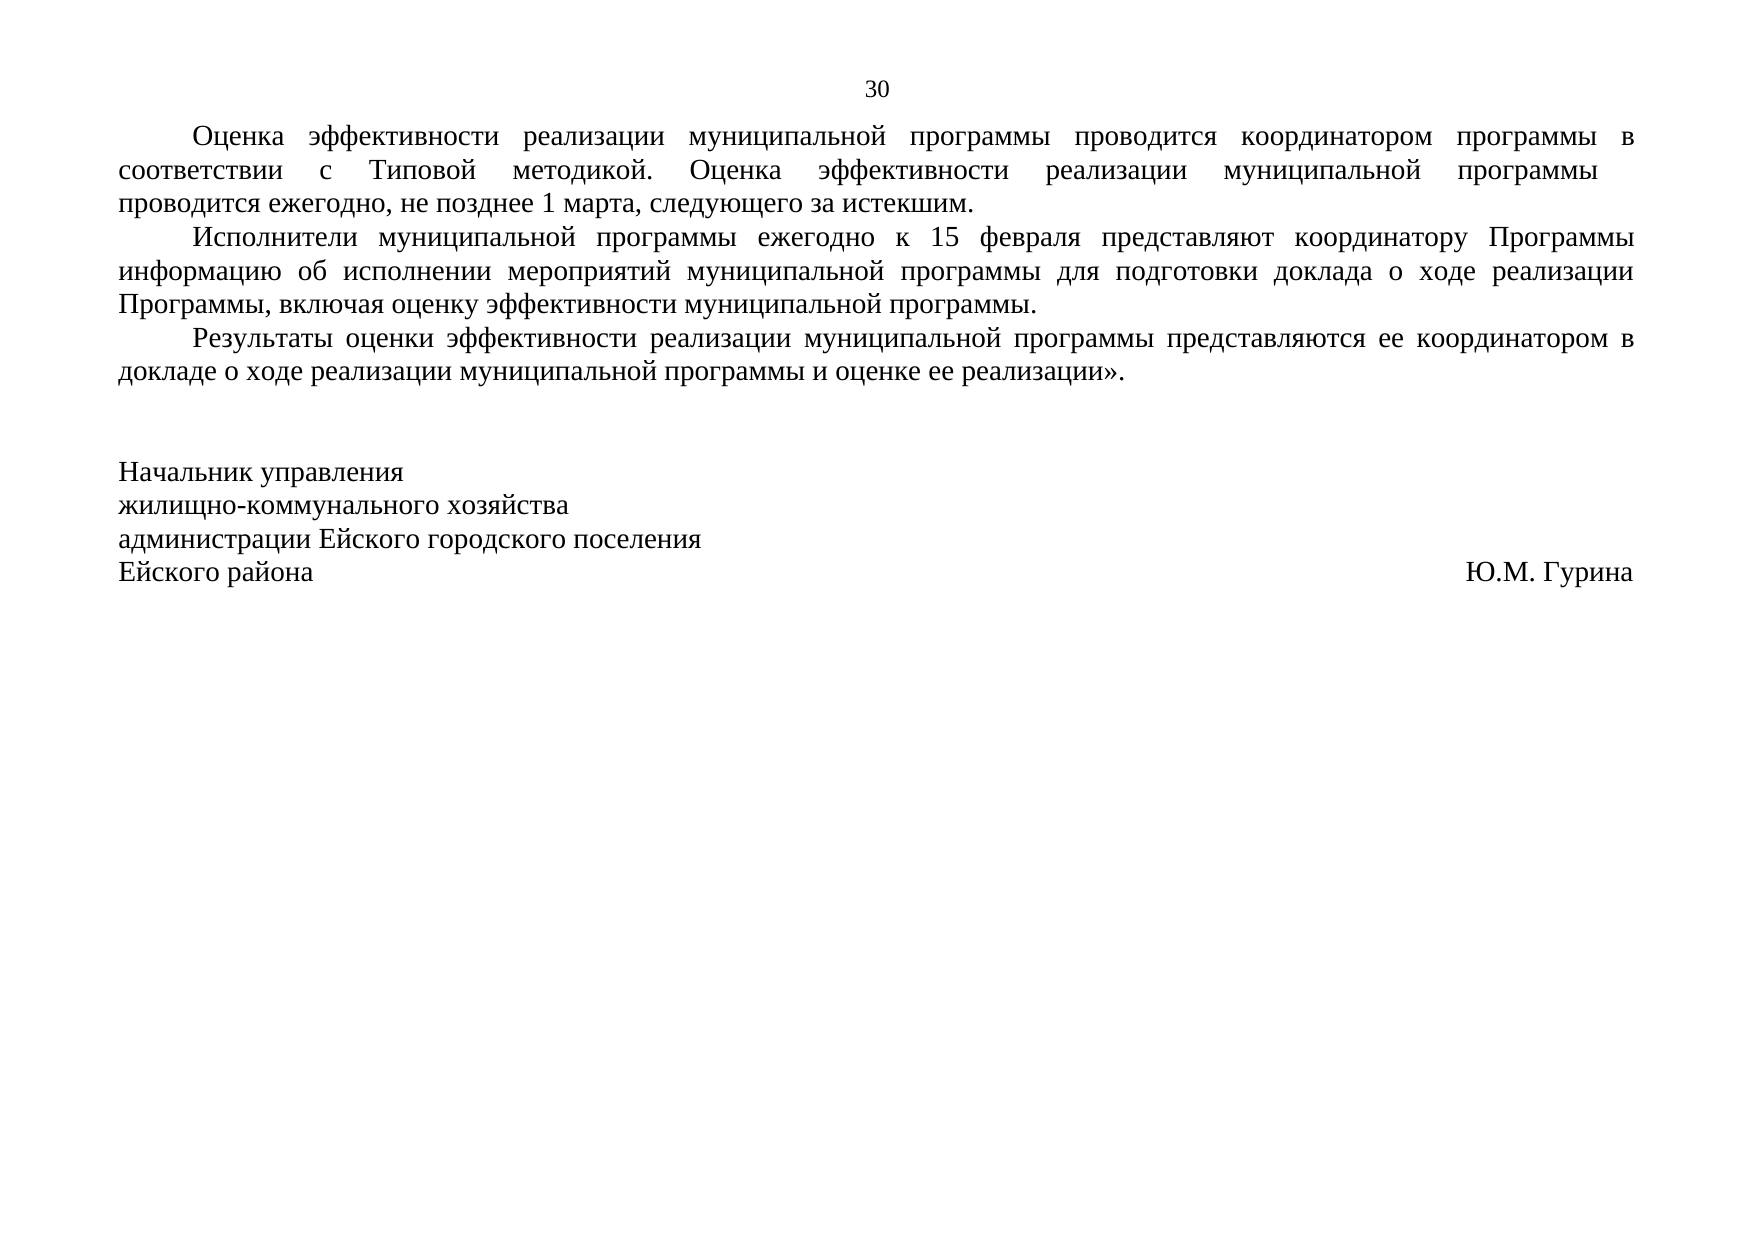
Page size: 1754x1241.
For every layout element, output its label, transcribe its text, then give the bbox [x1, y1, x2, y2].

text Начальник управления [118, 454, 1636, 487]
text Оценка эффективности реализации муниципальной программы проводится координатором программы в соответствии с Типовой методикой. Оценка эффективности реализации муниципальной программы проводится ежегодно, не позднее 1 марта, следующего за истекшим. [118, 118, 1636, 219]
text Ейского района Ю.М. Гурина [118, 554, 1636, 588]
text Результаты оценки эффективности реализации муниципальной программы представляются ее координатором в докладе о ходе реализации муниципальной программы и оценке ее реализации». [118, 320, 1636, 387]
text жилищно-коммунального хозяйства [118, 487, 1636, 521]
text Исполнители муниципальной программы ежегодно к 15 февраля представляют координатору Программы информацию об исполнении мероприятий муниципальной программы для подготовки доклада о ходе реализации Программы, включая оценку эффективности муниципальной программы. [118, 219, 1636, 320]
text администрации Ейского городского поселения [118, 521, 1636, 554]
